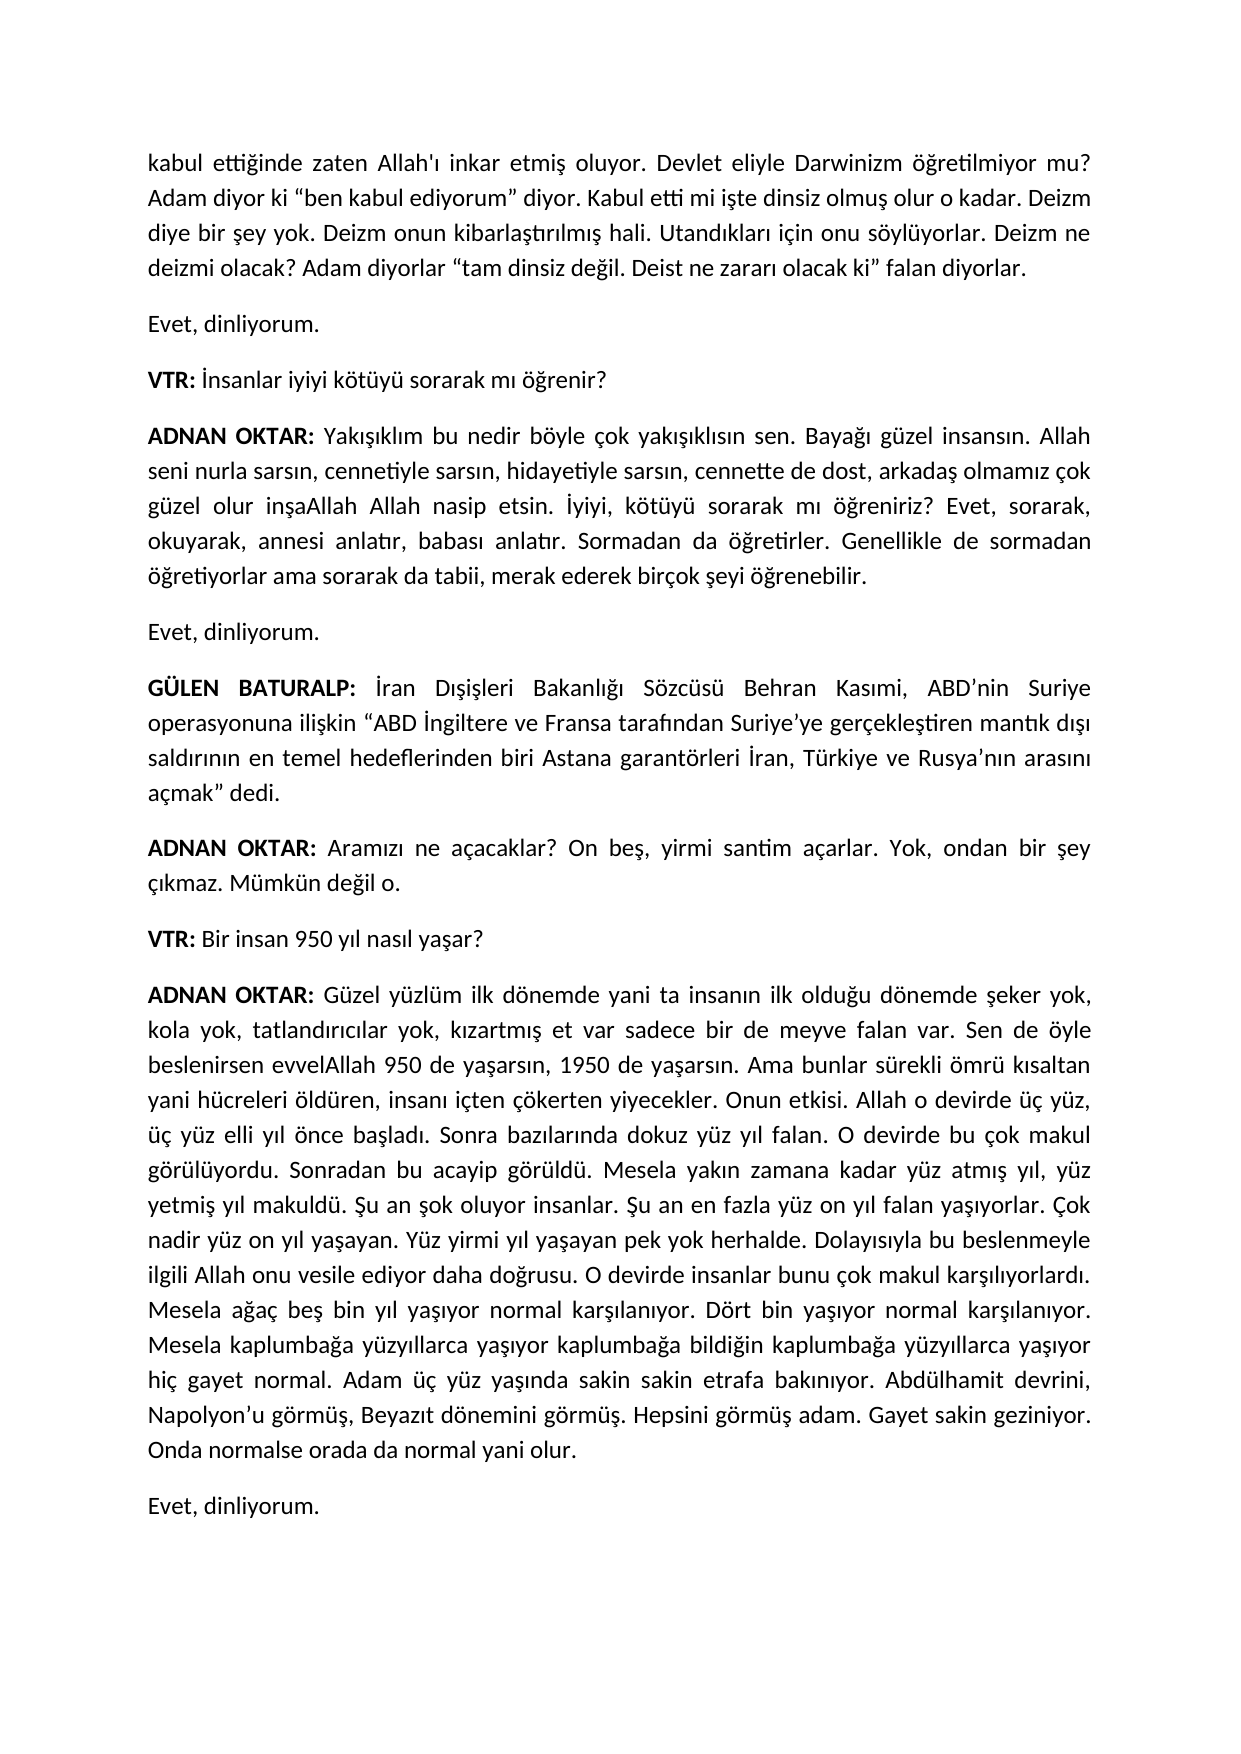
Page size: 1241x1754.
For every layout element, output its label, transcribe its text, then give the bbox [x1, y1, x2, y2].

text ADNAN OKTAR: Yakışıklım bu nedir böyle çok yakışıklısın sen. Bayağı güzel insansın. Allah seni nurla sarsın, cennetiyle sarsın, hidayetiyle sarsın, cennette de dost, arkadaş olmamız çok güzel olur inşaAllah Allah nasip etsin. İyiyi, kötüyü sorarak mı öğreniriz? Evet, sorarak, okuyarak, annesi anlatır, babası anlatır. Sormadan da öğretirler. Genellikle de sormadan öğretiyorlar ama sorarak da tabii, merak ederek birçok şeyi öğrenebilir. [148, 420, 1093, 591]
text VTR: İnsanlar iyiyi kötüyü sorarak mı öğrenir? [148, 364, 1093, 395]
text ADNAN OKTAR: Güzel yüzlüm ilk dönemde yani ta insanın ilk olduğu dönemde şeker yok, kola yok, tatlandırıcılar yok, kızartmış et var sadece bir de meyve falan var. Sen de öyle beslenirsen evvelAllah 950 de yaşarsın, 1950 de yaşarsın. Ama bunlar sürekli ömrü kısaltan yani hücreleri öldüren, insanı içten çökerten yiyecekler. Onun etkisi. Allah o devirde üç yüz, üç yüz elli yıl önce başladı. Sonra bazılarında dokuz yüz yıl falan. O devirde bu çok makul görülüyordu. Sonradan bu acayip görüldü. Mesela yakın zamana kadar yüz atmış yıl, yüz yetmiş yıl makuldü. Şu an şok oluyor insanlar. Şu an en fazla yüz on yıl falan yaşıyorlar. Çok nadir yüz on yıl yaşayan. Yüz yirmi yıl yaşayan pek yok herhalde. Dolayısıyla bu beslenmeyle ilgili Allah onu vesile ediyor daha doğrusu. O devirde insanlar bunu çok makul karşılıyorlardı. Mesela ağaç beş bin yıl yaşıyor normal karşılanıyor. Dört bin yaşıyor normal karşılanıyor. Mesela kaplumbağa yüzyıllarca yaşıyor kaplumbağa bildiğin kaplumbağa yüzyıllarca yaşıyor hiç gayet normal. Adam üç yüz yaşında sakin sakin etrafa bakınıyor. Abdülhamit devrini, Napolyon’u görmüş, Beyazıt dönemini görmüş. Hepsini görmüş adam. Gayet sakin geziniyor. Onda normalse orada da normal yani olur. [148, 979, 1093, 1465]
text GÜLEN BATURALP: İran Dışişleri Bakanlığı Sözcüsü Behran Kasımi, ABD’nin Suriye operasyonuna ilişkin “ABD İngiltere ve Fransa tarafından Suriye’ye gerçekleştiren mantık dışı saldırının en temel hedeflerinden biri Astana garantörleri İran, Türkiye ve Rusya’nın arasını açmak” dedi. [148, 672, 1093, 807]
text Evet, dinliyorum. [148, 308, 1093, 339]
text Evet, dinliyorum. [148, 1490, 1093, 1521]
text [148, 148, 1093, 283]
text VTR: Bir insan 950 yıl nasıl yaşar? [148, 923, 1093, 954]
text ADNAN OKTAR: Aramızı ne açacaklar? On beş, yirmi santim açarlar. Yok, ondan bir şey çıkmaz. Mümkün değil o. [148, 833, 1093, 898]
text Evet, dinliyorum. [148, 616, 1093, 646]
